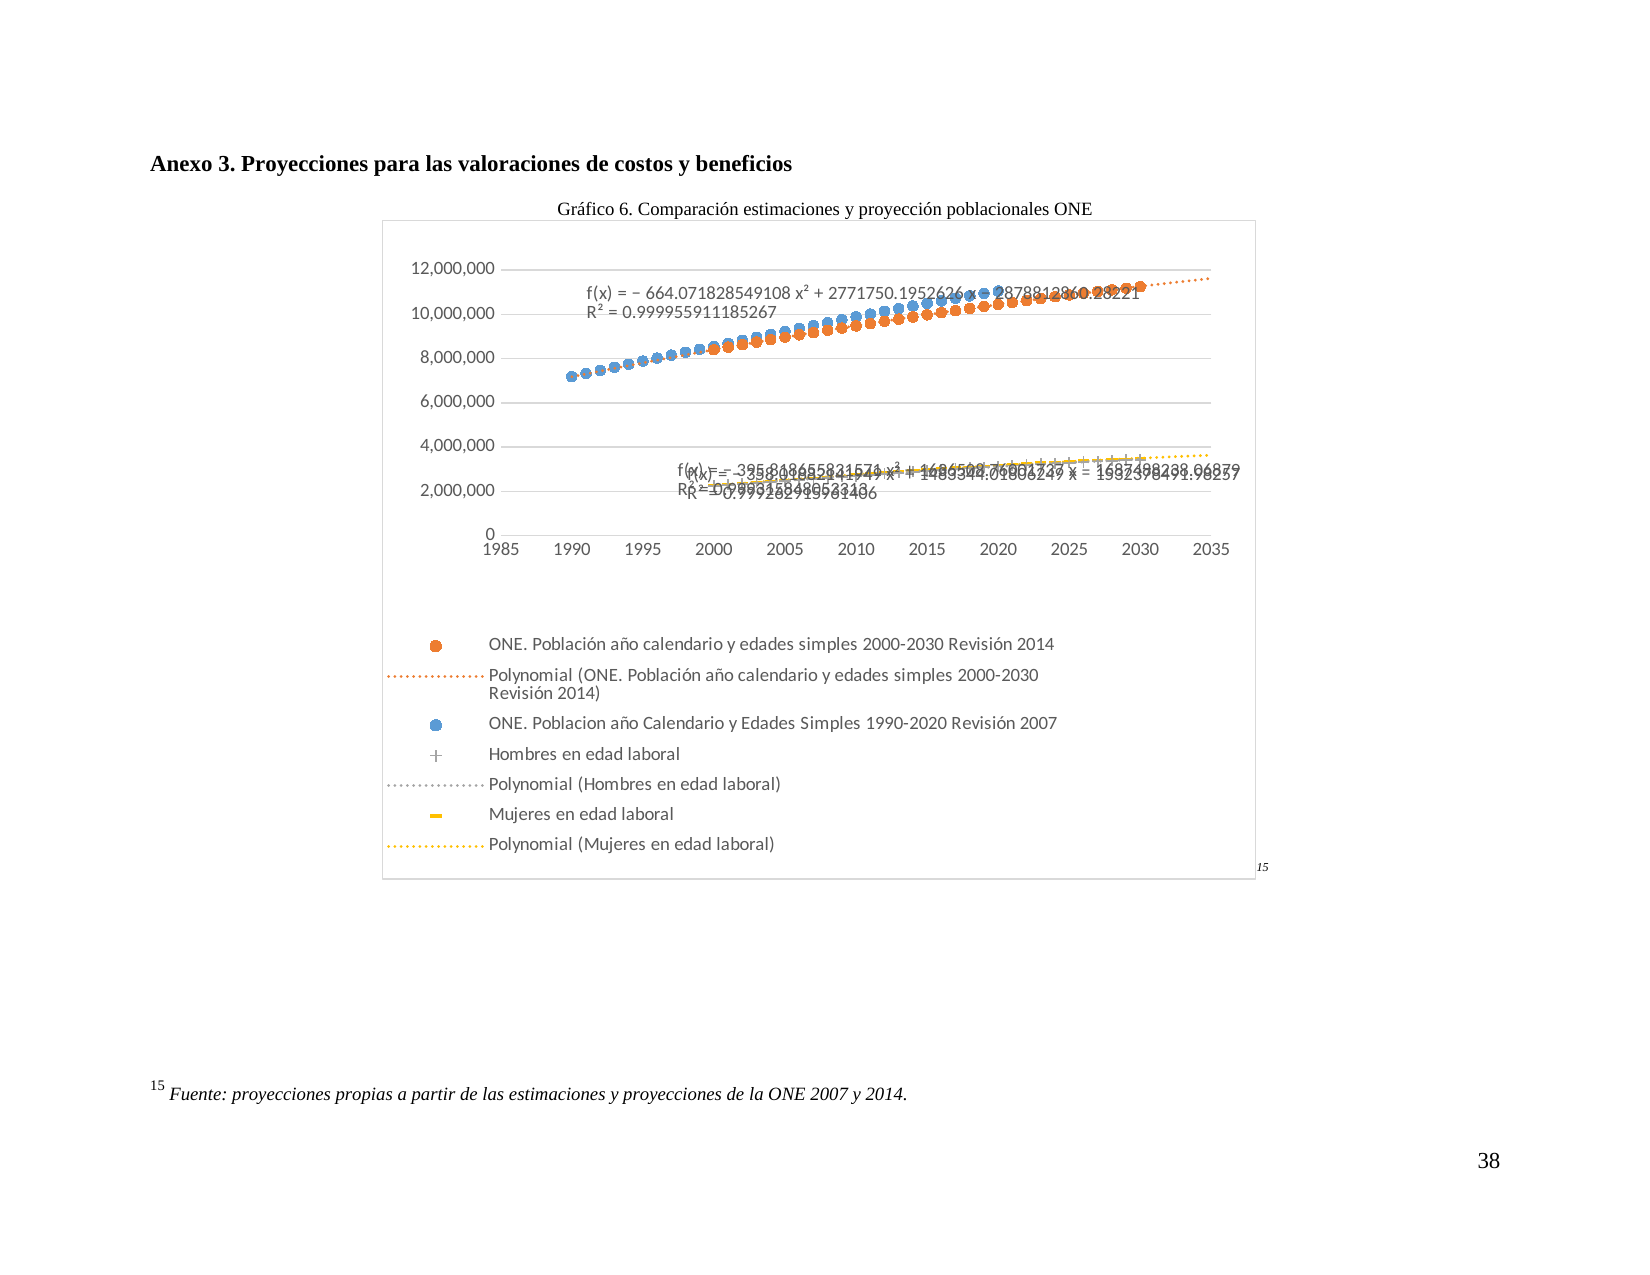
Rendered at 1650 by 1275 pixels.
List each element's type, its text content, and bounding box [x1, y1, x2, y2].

text Gráfico 6. Comparación estimaciones y proyección poblacionales ONE [150, 198, 1500, 219]
subtitle Anexo 3. Proyecciones para las valoraciones de costos y beneficios [150, 150, 1500, 176]
